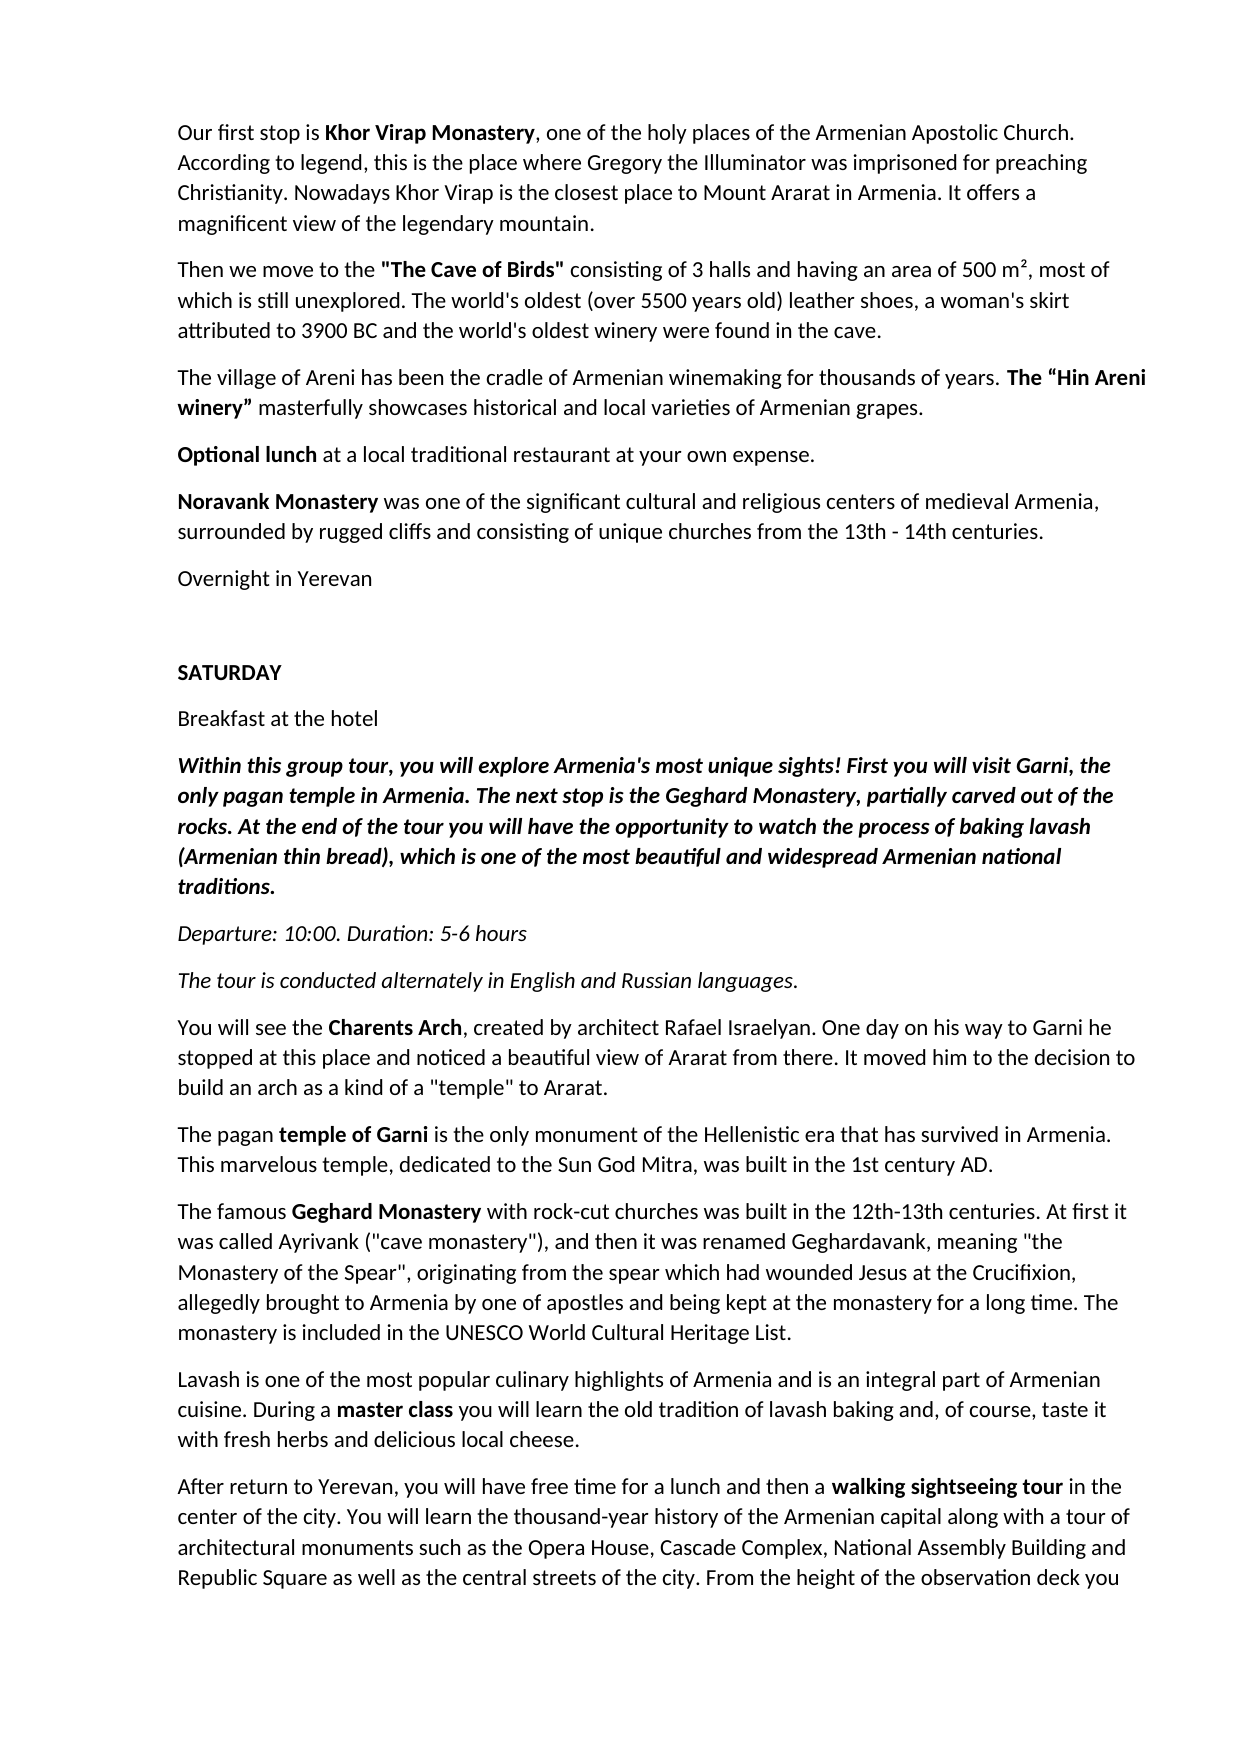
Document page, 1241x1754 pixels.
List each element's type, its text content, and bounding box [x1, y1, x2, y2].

text Breakfast at the hotel [177, 704, 1152, 733]
text Noravank Monastery was one of the significant cultural and religious centers of medieval Armenia, surrounded by rugged cliffs and consisting of unique churches from the 13th - 14th centuries. [177, 487, 1152, 545]
text SATURDAY [177, 658, 1152, 686]
text Overnight in Yerevan [177, 564, 1152, 592]
text Lavash is one of the most popular culinary highlights of Armenia and is an integral part of Armenian cuisine. During a master class you will learn the old tradition of lavash baking and, of course, taste it with fresh herbs and delicious local cheese. [177, 1365, 1152, 1453]
text Our first stop is Khor Virap Monastery, one of the holy places of the Armenian Apostolic Church. According to legend, this is the place where Gregory the Illuminator was imprisoned for preaching Christianity. Nowadays Khor Virap is the closest place to Mount Ararat in Armenia. It offers a magnificent view of the legendary mountain. [177, 118, 1152, 237]
text Optional lunch at a local traditional restaurant at your own expense. [177, 440, 1152, 468]
text Then we move to the "The Cave of Birds" consisting of 3 halls and having an area of 500 m², most of which is still unexplored. The world's oldest (over 5500 years old) leather shoes, a woman's skirt attributed to 3900 BC and the world's oldest winery were found in the cave. [177, 256, 1152, 344]
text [177, 1472, 1152, 1591]
text Departure: 10:00. Duration: 5-6 hours [177, 919, 1152, 947]
text The village of Areni has been the cradle of Armenian winemaking for thousands of years. The “Hin Areni winery” masterfully showcases historical and local varieties of Armenian grapes. [177, 363, 1152, 421]
text The pagan temple of Garni is the only monument of the Hellenistic era that has survived in Armenia. This marvelous temple, dedicated to the Sun God Mitra, was built in the 1st century AD. [177, 1120, 1152, 1178]
text Within this group tour, you will explore Armenia's most unique sights! First you will visit Garni, the only pagan temple in Armenia. The next stop is the Geghard Monastery, partially carved out of the rocks. At the end of the tour you will have the opportunity to watch the process of baking lavash (Armenian thin bread), which is one of the most beautiful and widespread Armenian national traditions. [177, 751, 1152, 900]
text The famous Geghard Monastery with rock-cut churches was built in the 12th-13th centuries. At first it was called Ayrivank ("cave monastery"), and then it was renamed Geghardavank, meaning "the Monastery of the Spear", originating from the spear which had wounded Jesus at the Crucifixion, allegedly brought to Armenia by one of apostles and being kept at the monastery for a long time. The monastery is included in the UNESCO World Cultural Heritage List. [177, 1197, 1152, 1346]
text You will see the Charents Arch, created by architect Rafael Israelyan. One day on his way to Garni he stopped at this place and noticed a beautiful view of Ararat from there. It moved him to the decision to build an arch as a kind of a "temple" to Ararat. [177, 1013, 1152, 1101]
text The tour is conducted alternately in English and Russian languages. [177, 966, 1152, 994]
